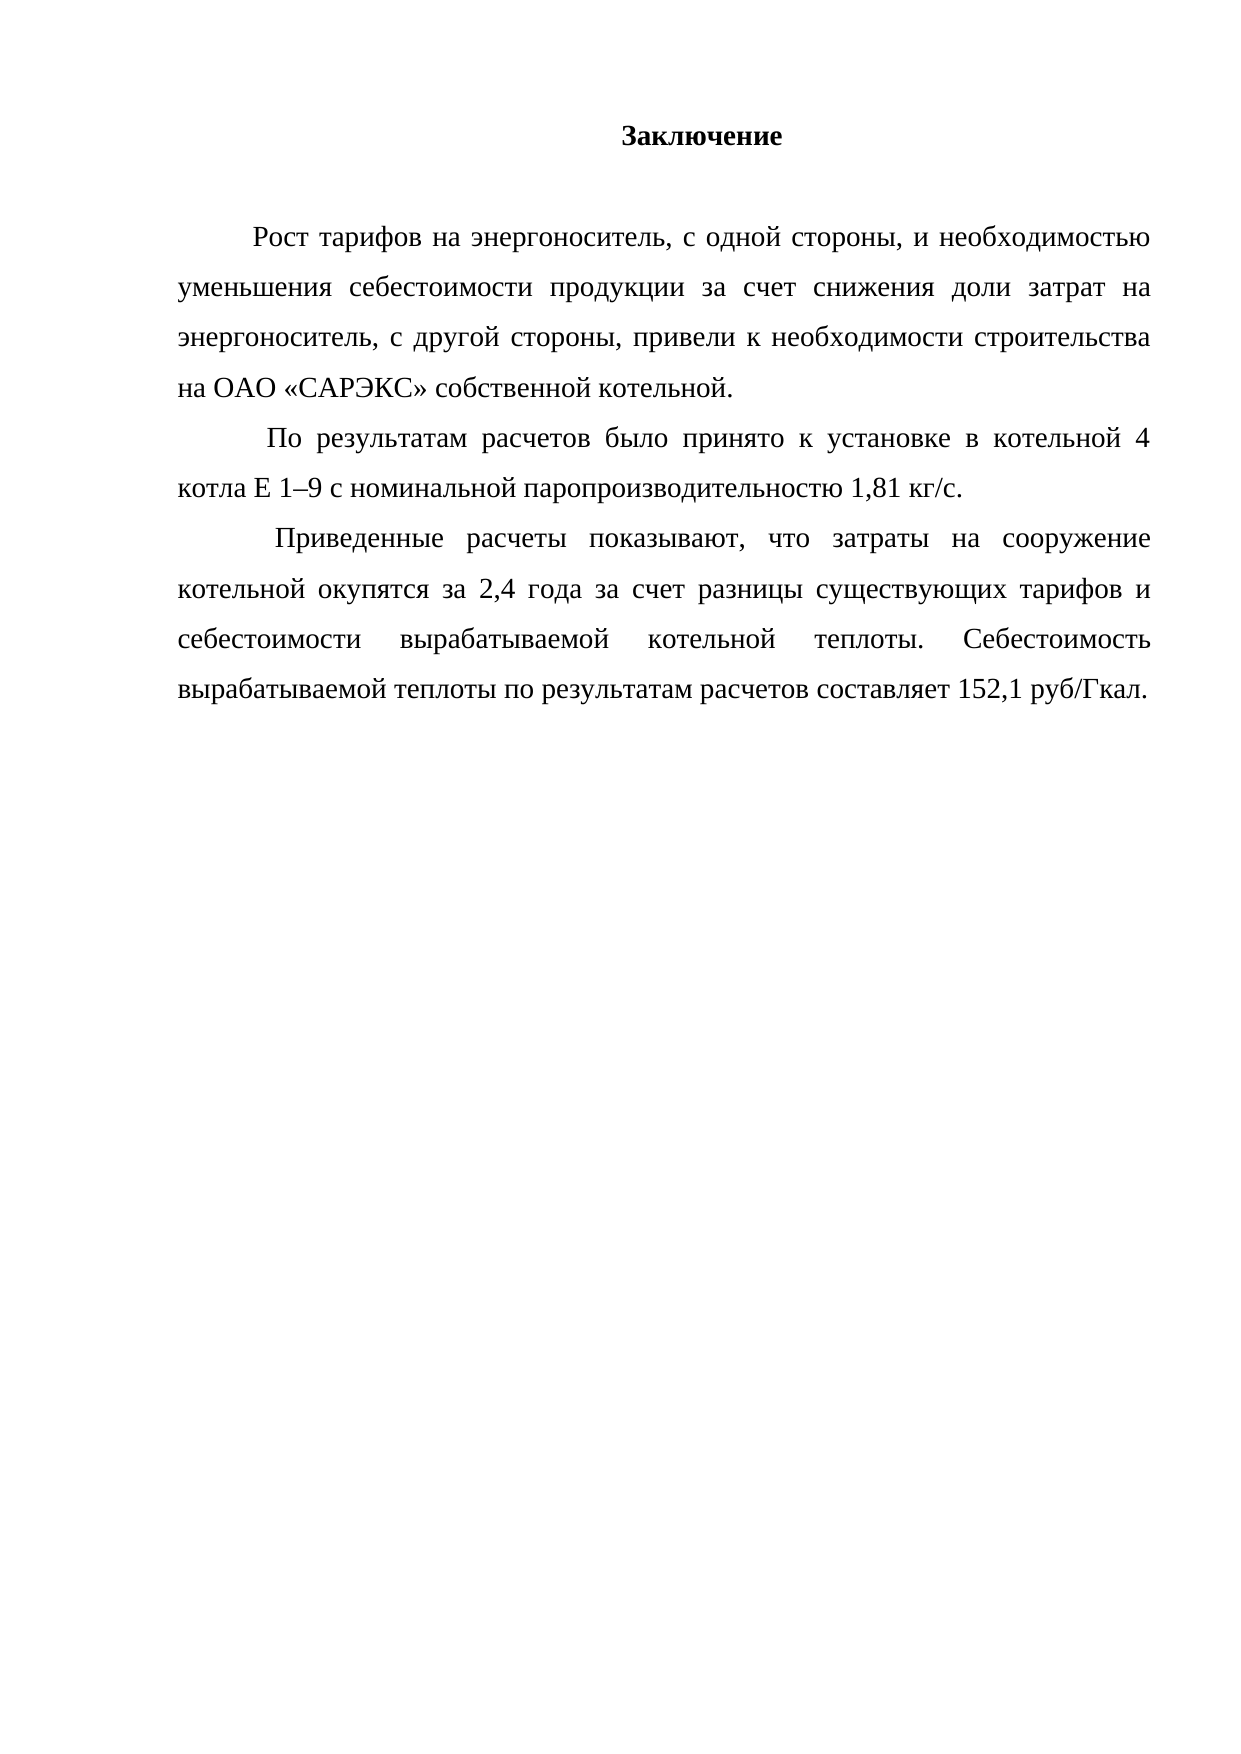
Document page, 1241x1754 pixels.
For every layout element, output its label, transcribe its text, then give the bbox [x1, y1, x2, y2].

text По результатам расчетов было принято к установке в котельной 4 котла Е 1–9 с номинальной паропроизводительностю 1,81 кг/с. [177, 420, 1152, 504]
text Рост тарифов на энергоноситель, с одной стороны, и необходимостью уменьшения себестоимости продукции за счет снижения доли затрат на энергоноситель, с другой стороны, привели к необходимости строительства на ОАО «САРЭКС» собственной котельной. [177, 219, 1152, 403]
text Приведенные расчеты показывают, что затраты на сооружение котельной окупятся за 2,4 года за счет разницы существующих тарифов и себестоимости вырабатываемой котельной теплоты. Себестоимость вырабатываемой теплоты по результатам расчетов составляет 152,1 руб/Гкал. [177, 521, 1152, 705]
text Заключение [177, 118, 1152, 152]
